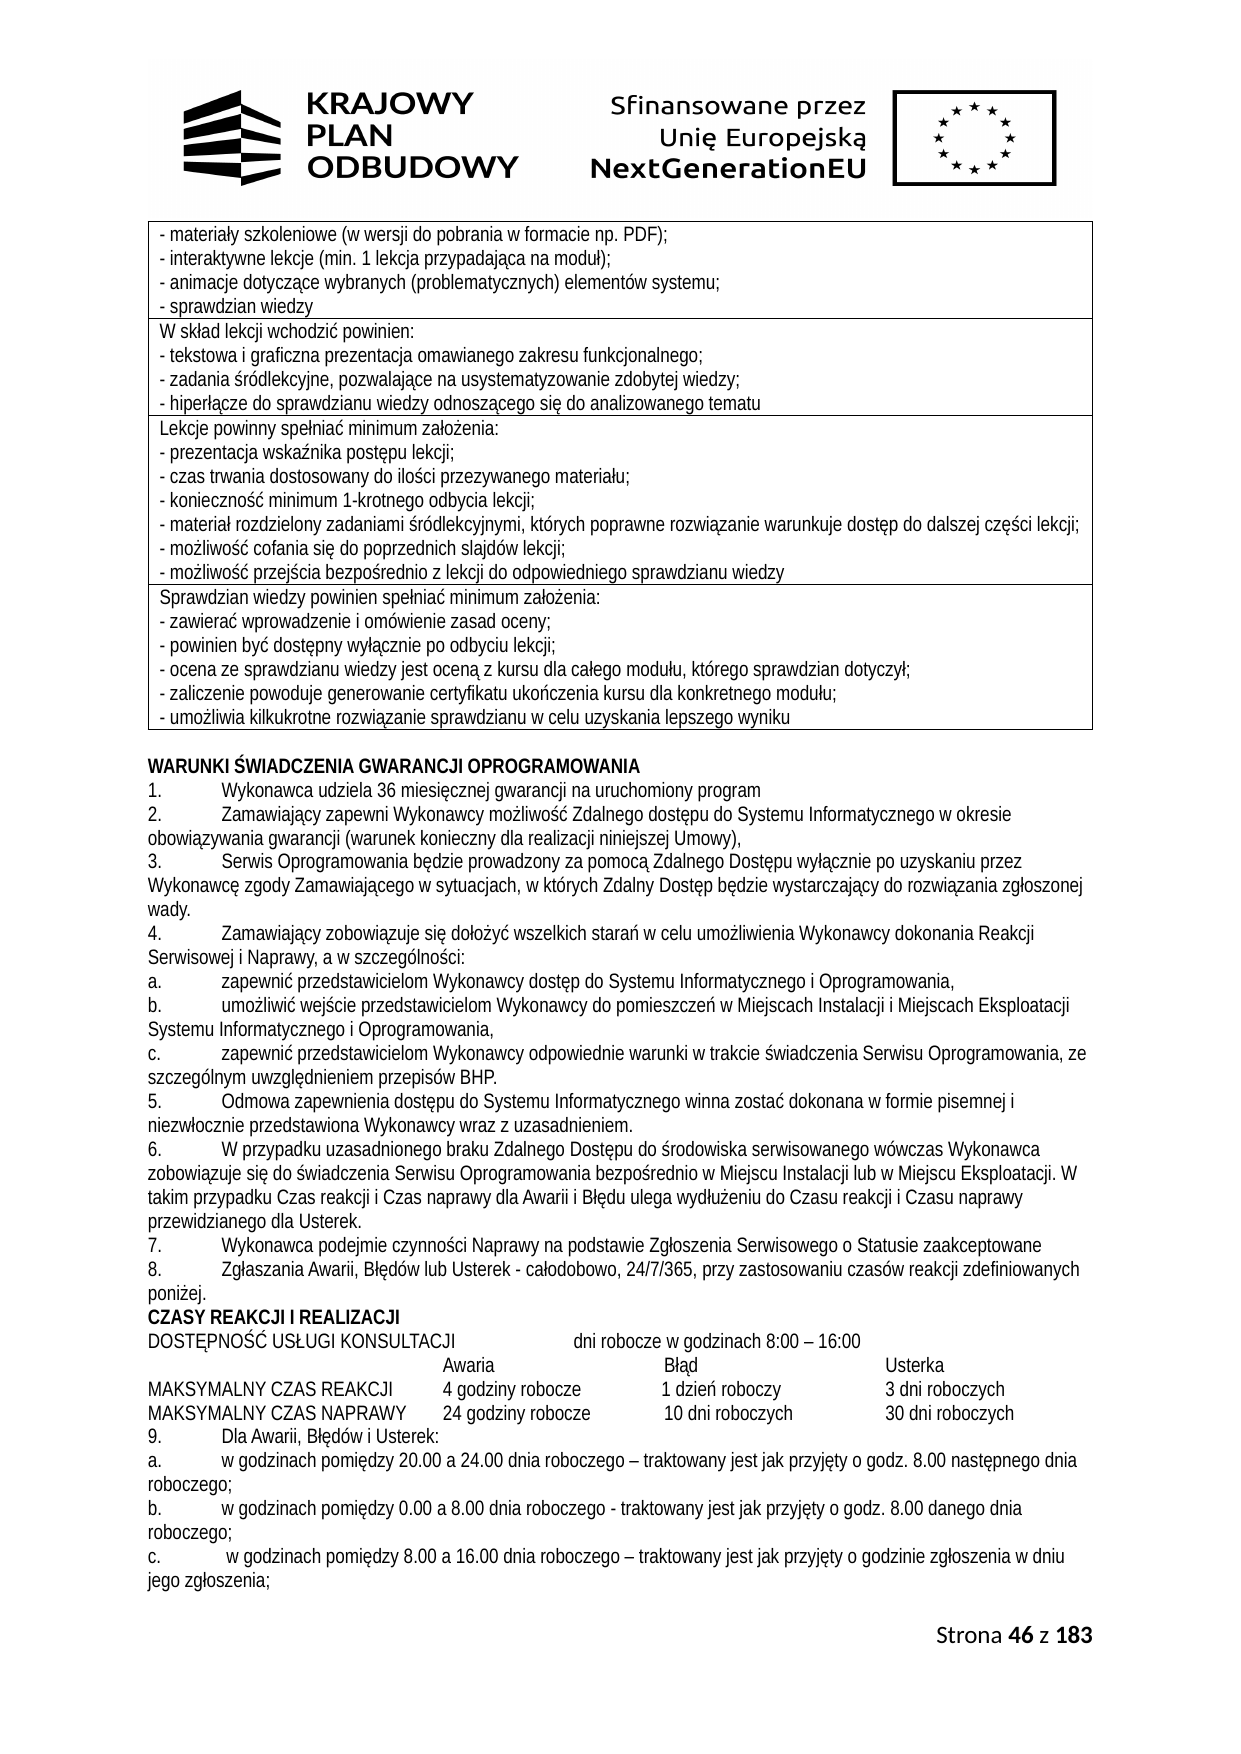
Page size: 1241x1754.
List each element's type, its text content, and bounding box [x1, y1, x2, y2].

table_cell W skład lekcji wchodzić powinien: - tekstowa i graficzna prezentacja omawianego zakresu funkcjonalnego; - zadania śródlekcyjne, pozwalające na usystematyzowanie zdobytej wiedzy; - hiperłącze do sprawdzianu wiedzy odnoszącego się do analizowanego tematu [149, 319, 1092, 415]
text c. zapewnić przedstawicielom Wykonawcy odpowiednie warunki w trakcie świadczenia Serwisu Oprogramowania, ze szczególnym uwzględnieniem przepisów BHP. [148, 1041, 1093, 1089]
text DOSTĘPNOŚĆ USŁUGI KONSULTACJI dni robocze w godzinach 8:00 – 16:00 [148, 1328, 1093, 1352]
text a. zapewnić przedstawicielom Wykonawcy dostęp do Systemu Informatycznego i Oprogramowania, [148, 969, 1093, 993]
text 3. Serwis Oprogramowania będzie prowadzony za pomocą Zdalnego Dostępu wyłącznie po uzyskaniu przez Wykonawcę zgody Zamawiającego w sytuacjach, w których Zdalny Dostęp będzie wystarczający do rozwiązania zgłoszonej wady. [148, 849, 1093, 921]
text a. w godzinach pomiędzy 20.00 a 24.00 dnia roboczego – traktowany jest jak przyjęty o godz. 8.00 następnego dnia roboczego; [148, 1448, 1093, 1496]
text WARUNKI ŚWIADCZENIA GWARANCJI OPROGRAMOWANIA [148, 753, 1093, 777]
table_cell Lekcje powinny spełniać minimum założenia: - prezentacja wskaźnika postępu lekcji; - czas trwania dostosowany do ilości przezywanego materiału; - konieczność minimum 1-krotnego odbycia lekcji; - materiał rozdzielony zadaniami śródlekcyjnymi, których poprawne rozwiązanie warunkuje dostęp do dalszej części lekcji; - możliwość cofania się do poprzednich slajdów lekcji; - możliwość przejścia bezpośrednio z lekcji do odpowiedniego sprawdzianu wiedzy [149, 416, 1092, 584]
text b. w godzinach pomiędzy 0.00 a 8.00 dnia roboczego - traktowany jest jak przyjęty o godz. 8.00 danego dnia roboczego; [148, 1496, 1093, 1544]
text 2. Zamawiający zapewni Wykonawcy możliwość Zdalnego dostępu do Systemu Informatycznego w okresie obowiązywania gwarancji (warunek konieczny dla realizacji niniejszej Umowy), [148, 801, 1093, 849]
text 1. Wykonawca udziela 36 miesięcznej gwarancji na uruchomiony program [148, 777, 1093, 801]
text 4. Zamawiający zobowiązuje się dołożyć wszelkich starań w celu umożliwienia Wykonawcy dokonania Reakcji Serwisowej i Naprawy, a w szczególności: [148, 921, 1093, 969]
text CZASY REAKCJI I REALIZACJI [148, 1304, 1093, 1328]
text 7. Wykonawca podejmie czynności Naprawy na podstawie Zgłoszenia Serwisowego o Statusie zaakceptowane [148, 1233, 1093, 1257]
table_cell Sprawdzian wiedzy powinien spełniać minimum założenia: - zawierać wprowadzenie i omówienie zasad oceny; - powinien być dostępny wyłącznie po odbyciu lekcji; - ocena ze sprawdzianu wiedzy jest oceną z kursu dla całego modułu, którego sprawdzian dotyczył; - zaliczenie powoduje generowanie certyfikatu ukończenia kursu dla konkretnego modułu; - umożliwia kilkukrotne rozwiązanie sprawdzianu w celu uzyskania lepszego wyniku [149, 585, 1092, 728]
text 8. Zgłaszania Awarii, Błędów lub Usterek - całodobowo, 24/7/365, przy zastosowaniu czasów reakcji zdefiniowanych poniżej. [148, 1257, 1093, 1304]
text b. umożliwić wejście przedstawicielom Wykonawcy do pomieszczeń w Miejscach Instalacji i Miejscach Eksploatacji Systemu Informatycznego i Oprogramowania, [148, 993, 1093, 1041]
text Awaria Błąd Usterka [148, 1352, 1093, 1376]
text MAKSYMALNY CZAS REAKCJI 4 godziny robocze 1 dzień roboczy 3 dni roboczych [148, 1376, 1093, 1400]
text 6. W przypadku uzasadnionego braku Zdalnego Dostępu do środowiska serwisowanego wówczas Wykonawca zobowiązuje się do świadczenia Serwisu Oprogramowania bezpośrednio w Miejscu Instalacji lub w Miejscu Eksploatacji. W takim przypadku Czas reakcji i Czas naprawy dla Awarii i Błędu ulega wydłużeniu do Czasu reakcji i Czasu naprawy przewidzianego dla Usterek. [148, 1137, 1093, 1233]
picture [147, 59, 1093, 218]
text 9. Dla Awarii, Błędów i Usterek: [148, 1424, 1093, 1448]
text MAKSYMALNY CZAS NAPRAWY 24 godziny robocze 10 dni roboczych 30 dni roboczych [148, 1400, 1093, 1424]
text c. w godzinach pomiędzy 8.00 a 16.00 dnia roboczego – traktowany jest jak przyjęty o godzinie zgłoszenia w dniu jego zgłoszenia; [148, 1544, 1093, 1592]
text 5. Odmowa zapewnienia dostępu do Systemu Informatycznego winna zostać dokonana w formie pisemnej i niezwłocznie przedstawiona Wykonawcy wraz z uzasadnieniem. [148, 1089, 1093, 1137]
